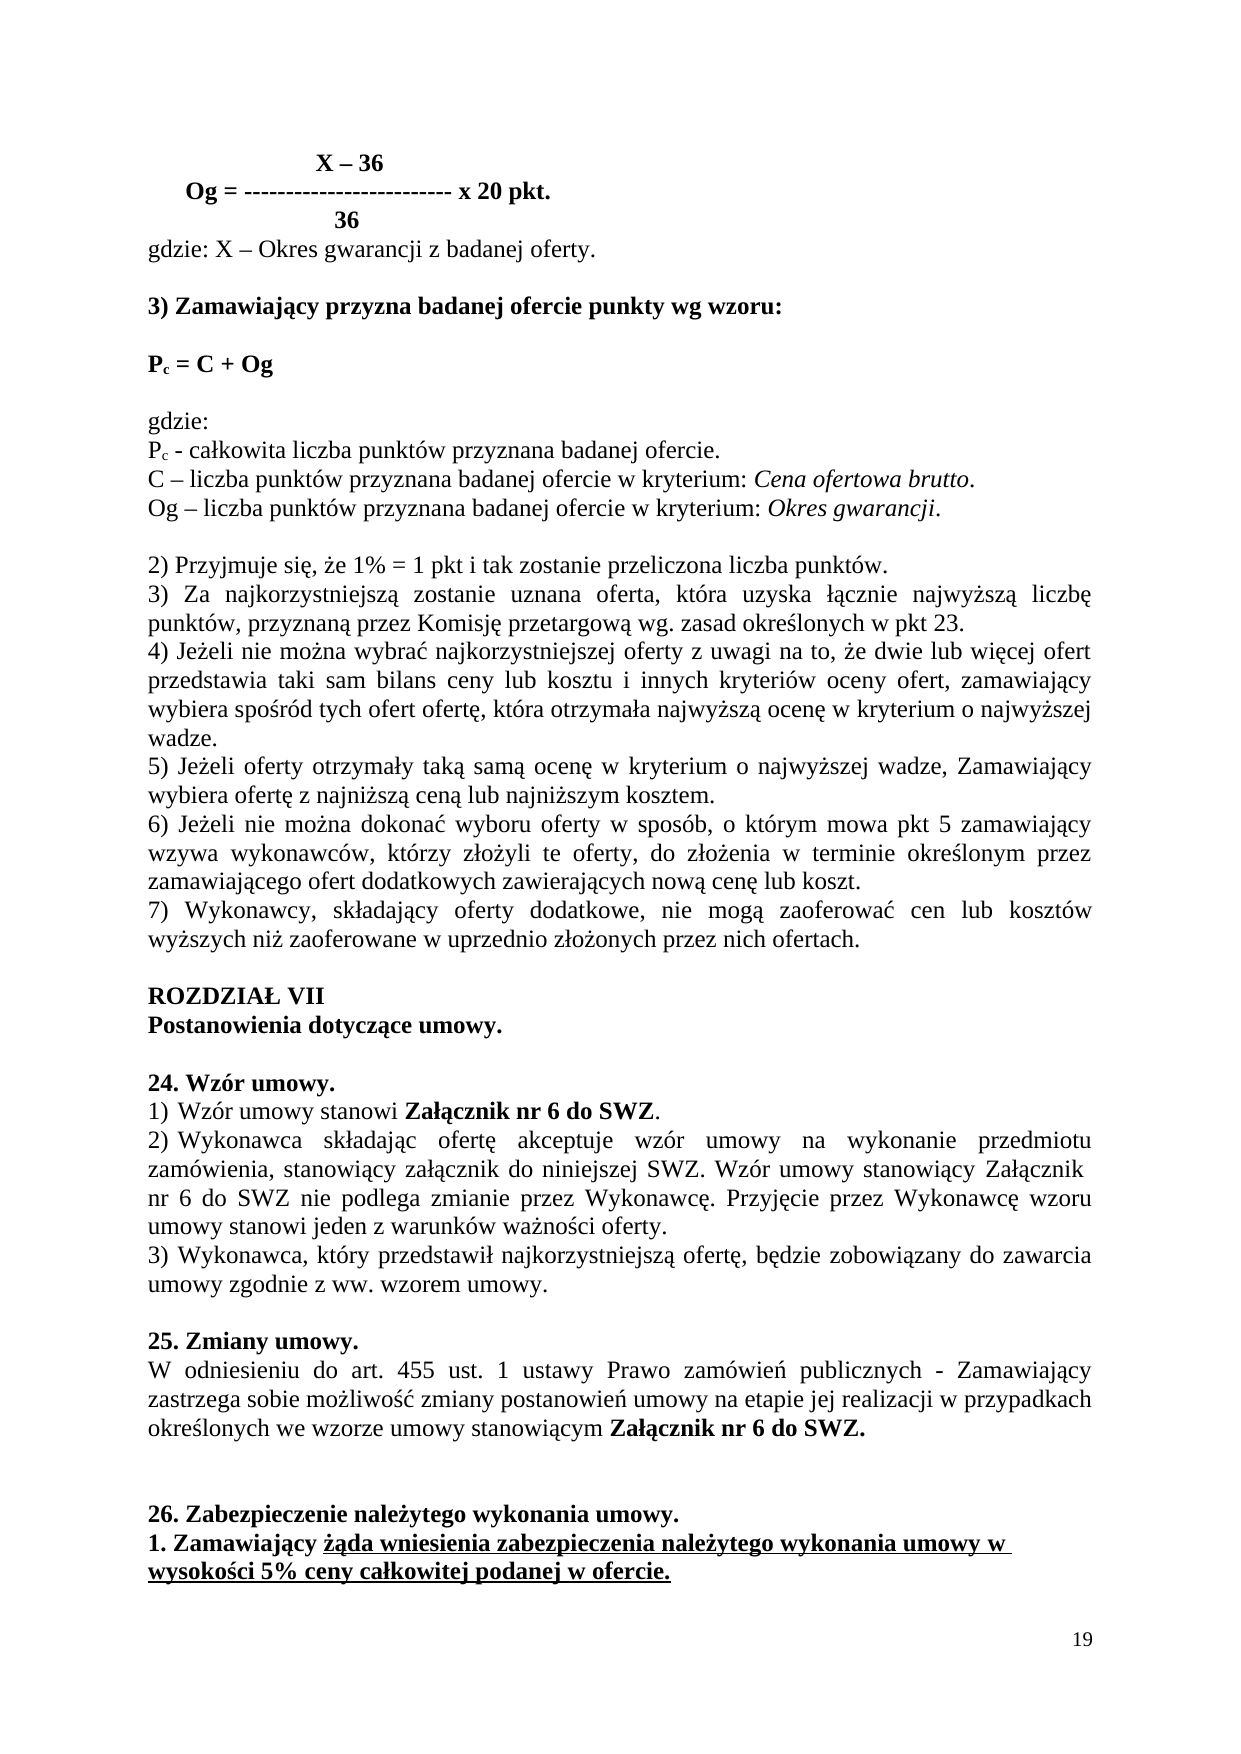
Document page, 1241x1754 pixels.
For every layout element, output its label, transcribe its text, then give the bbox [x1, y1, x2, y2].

text 25. Zmiany umowy. [148, 1326, 1093, 1355]
text 1. Zamawiający żąda wniesienia zabezpieczenia należytego wykonania umowy w wysokości 5% ceny całkowitej podanej w ofercie. [148, 1528, 1093, 1585]
text 6) Jeżeli nie można dokonać wyboru oferty w sposób, o którym mowa pkt 5 zamawiający wzywa wykonawców, którzy złożyli te oferty, do złożenia w terminie określonym przez zamawiającego ofert dodatkowych zawierających nową cenę lub koszt. [148, 809, 1093, 895]
text 5) Jeżeli oferty otrzymały taką samą ocenę w kryterium o najwyższej wadze, Zamawiający wybiera ofertę z najniższą ceną lub najniższym kosztem. [148, 751, 1093, 809]
text C – liczba punktów przyznana badanej ofercie w kryterium: Cena ofertowa brutto. [148, 464, 1093, 493]
text gdzie: X – Okres gwarancji z badanej oferty. [148, 234, 1093, 263]
text gdzie: [148, 406, 1093, 435]
text 2) Przyjmuje się, że 1% = 1 pkt i tak zostanie przeliczona liczba punktów. [148, 550, 1093, 579]
list Wykonawca, który przedstawił najkorzystniejszą ofertę, będzie zobowiązany do zawarcia umowy zgodnie z ww. wzorem umowy. [148, 1240, 1093, 1298]
text 26. Zabezpieczenie należytego wykonania umowy. [148, 1499, 1093, 1528]
text 36 [222, 205, 1093, 234]
text Og = ------------------------- x 20 pkt. [148, 176, 1093, 205]
text 3) Za najkorzystniejszą zostanie uznana oferta, która uzyska łącznie najwyższą liczbę punktów, przyznaną przez Komisję przetargową wg. zasad określonych w pkt 23. [148, 579, 1093, 636]
list Postanowienia dotyczące umowy. [148, 1010, 1093, 1039]
text Pc = C + Og [148, 349, 1093, 378]
text 3) Zamawiający przyzna badanej ofercie punkty wg wzoru: [148, 291, 1093, 320]
list Wzór umowy stanowi Załącznik nr 6 do SWZ. [148, 1096, 1093, 1125]
list Wykonawca składając ofertę akceptuje wzór umowy na wykonanie przedmiotu zamówienia, stanowiący załącznik do niniejszej SWZ. Wzór umowy stanowiący Załącznik nr 6 do SWZ nie podlega zmianie przez Wykonawcę. Przyjęcie przez Wykonawcę wzoru umowy stanowi jeden z warunków ważności oferty. [148, 1125, 1093, 1240]
text W odniesieniu do art. 455 ust. 1 ustawy Prawo zamówień publicznych - Zamawiający zastrzega sobie możliwość zmiany postanowień umowy na etapie jej realizacji w przypadkach określonych we wzorze umowy stanowiącym Załącznik nr 6 do SWZ. [148, 1355, 1093, 1441]
text Pc - całkowita liczba punktów przyznana badanej ofercie. [148, 435, 1093, 464]
text 7) Wykonawcy, składający oferty dodatkowe, nie mogą zaoferować cen lub kosztów wyższych niż zaoferowane w uprzednio złożonych przez nich ofertach. [148, 895, 1093, 953]
text Og – liczba punktów przyznana badanej ofercie w kryterium: Okres gwarancji. [148, 493, 1093, 521]
text 4) Jeżeli nie można wybrać najkorzystniejszej oferty z uwagi na to, że dwie lub więcej ofert przedstawia taki sam bilans ceny lub kosztu i innych kryteriów oceny ofert, zamawiający wybiera spośród tych ofert ofertę, która otrzymała najwyższą ocenę w kryterium o najwyższej wadze. [148, 636, 1093, 751]
text 24. Wzór umowy. [148, 1068, 1093, 1096]
text ROZDZIAŁ VII [148, 981, 1093, 1010]
text X – 36 [222, 148, 1093, 176]
